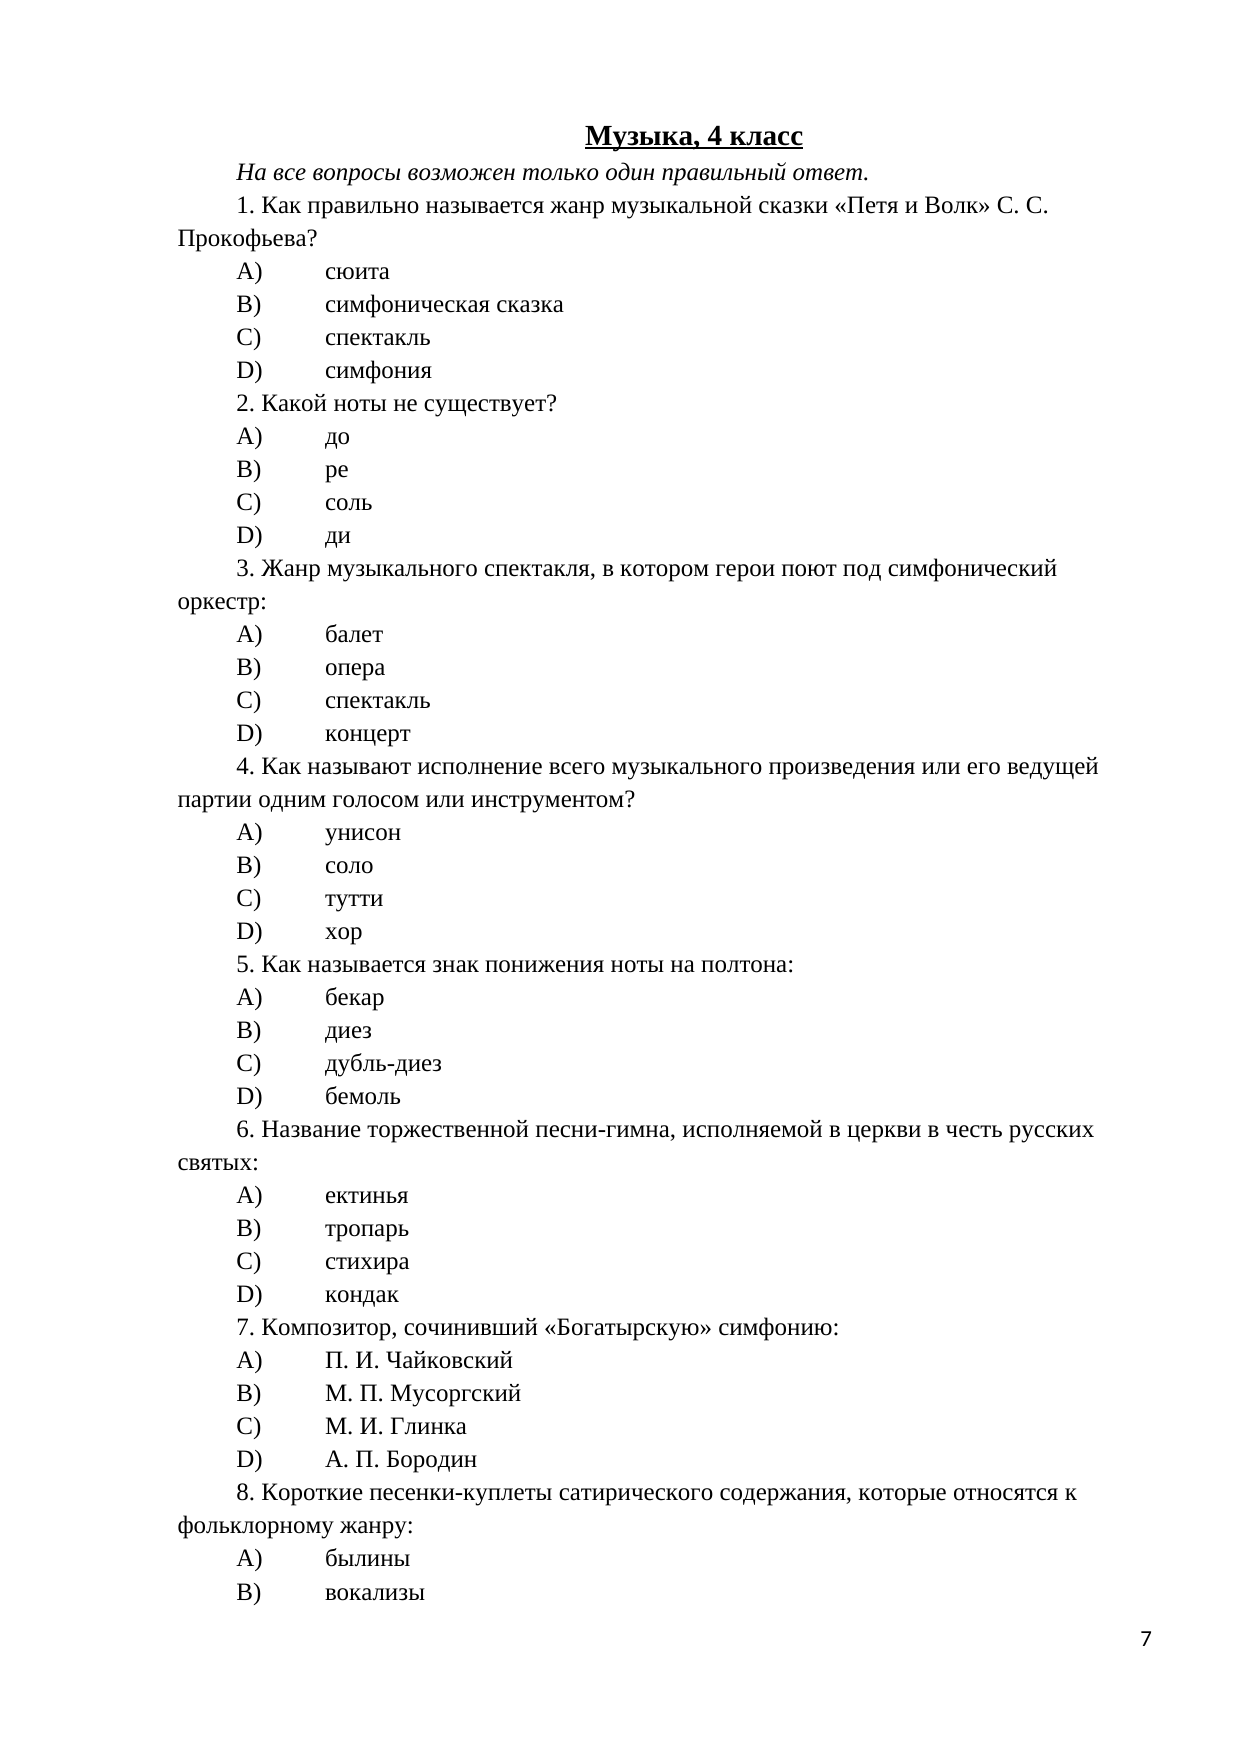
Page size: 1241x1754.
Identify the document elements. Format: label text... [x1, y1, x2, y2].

text На все вопросы возможен только один правильный ответ. [177, 157, 1152, 185]
text A) бекар [177, 982, 1152, 1011]
text C) тутти [177, 883, 1152, 912]
text C) спектакль [177, 685, 1152, 714]
text A) ектинья [177, 1180, 1152, 1209]
text D) бемоль [177, 1081, 1152, 1110]
text A) сюита [177, 256, 1152, 284]
text Музыка, 4 класс [177, 118, 1152, 152]
text B) вокализы [177, 1577, 1152, 1605]
text D) симфония [177, 355, 1152, 383]
text D) ди [177, 520, 1152, 549]
text A) до [177, 421, 1152, 449]
text A) П. И. Чайковский [177, 1345, 1152, 1374]
text B) М. П. Мусоргский [177, 1378, 1152, 1407]
text B) ре [177, 454, 1152, 483]
text A) балет [177, 619, 1152, 648]
text B) диез [177, 1015, 1152, 1044]
text A) былины [177, 1543, 1152, 1572]
text C) соль [177, 487, 1152, 516]
text D) хор [177, 916, 1152, 945]
text 1. Как правильно называется жанр музыкальной сказки «Петя и Волк» С. С. Прокофьева? [177, 190, 1152, 251]
text D) концерт [177, 718, 1152, 747]
text 5. Как называется знак понижения ноты на полтона: [177, 949, 1152, 978]
text 6. Название торжественной песни-гимна, исполняемой в церкви в честь русских святых: [177, 1114, 1152, 1176]
text 3. Жанр музыкального спектакля, в котором герои поют под симфонический оркестр: [177, 553, 1152, 615]
text A) унисон [177, 817, 1152, 846]
text 2. Какой ноты не существует? [177, 388, 1152, 417]
text D) кондак [177, 1279, 1152, 1308]
text C) дубль-диез [177, 1048, 1152, 1077]
text C) спектакль [177, 322, 1152, 351]
text D) А. П. Бородин [177, 1444, 1152, 1473]
text 8. Короткие песенки-куплеты сатирического содержания, которые относятся к фольклорному жанру: [177, 1477, 1152, 1539]
text B) тропарь [177, 1213, 1152, 1242]
text B) симфоническая сказка [177, 289, 1152, 317]
text C) М. И. Глинка [177, 1411, 1152, 1440]
text 7. Композитор, сочинивший «Богатырскую» симфонию: [177, 1312, 1152, 1341]
text 4. Как называют исполнение всего музыкального произведения или его ведущей партии одним голосом или инструментом? [177, 751, 1152, 813]
text B) опера [177, 652, 1152, 681]
text C) стихира [177, 1246, 1152, 1275]
text B) соло [177, 850, 1152, 879]
